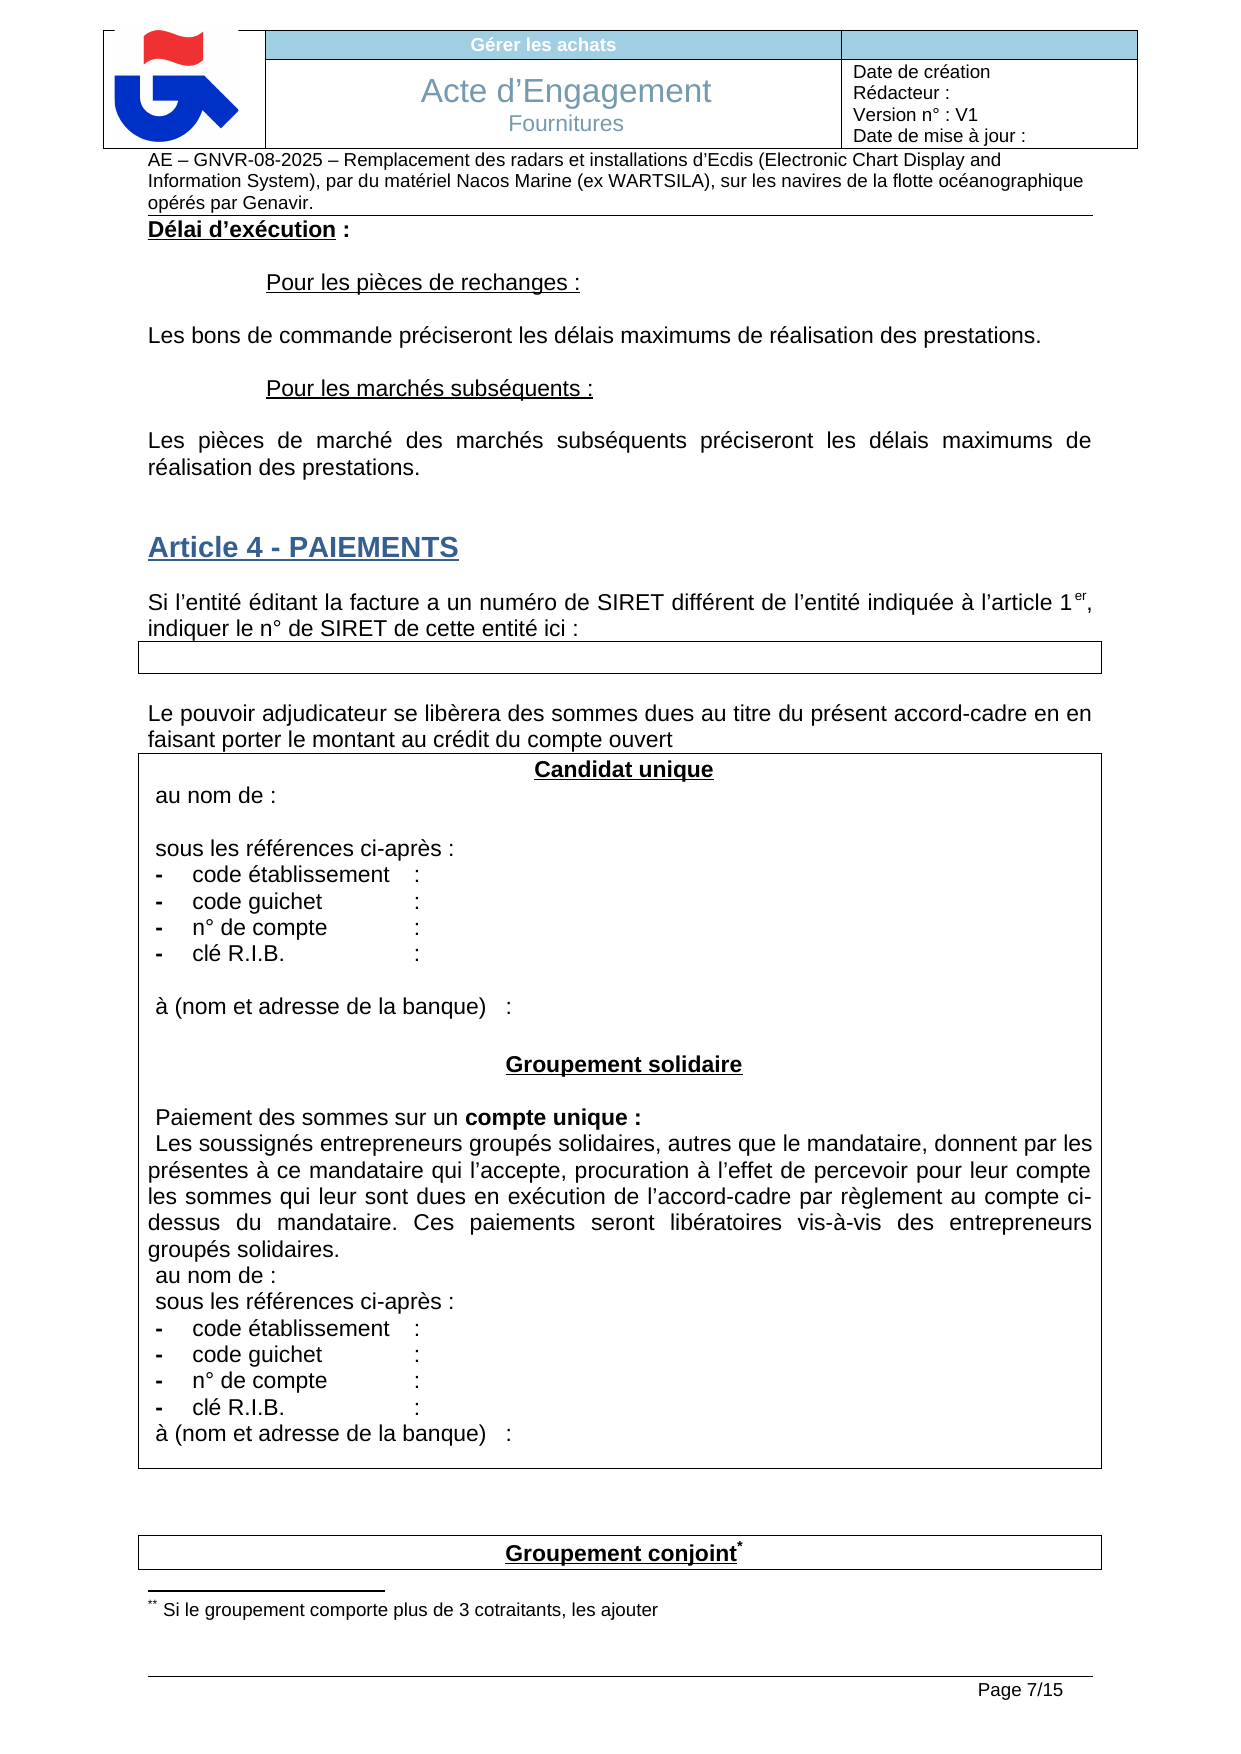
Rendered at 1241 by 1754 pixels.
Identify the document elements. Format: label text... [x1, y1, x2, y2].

text - n° de compte : [148, 1367, 1093, 1394]
text Pour les pièces de rechanges : [148, 269, 1093, 295]
text Si l’entité éditant la facture a un numéro de SIRET différent de l’entité indiquée à l’article 1er, indiquer le n° de SIRET de cette entité ici : [148, 588, 1093, 641]
text à (nom et adresse de la banque) : [148, 1420, 1093, 1446]
text - code établissement : [148, 861, 1093, 888]
subtitle Article 4 - PAIEMENTS [148, 530, 1093, 563]
text - clé R.I.B. : [148, 1394, 1093, 1420]
text à (nom et adresse de la banque) : [148, 993, 1093, 1019]
text Candidat unique [139, 754, 1101, 782]
text au nom de : [148, 1262, 1093, 1288]
text Groupement conjoint* [139, 1536, 1101, 1569]
text Le pouvoir adjudicateur se libèrera des sommes dues au titre du présent accord-cadre en en faisant porter le montant au crédit du compte ouvert [148, 700, 1093, 753]
text - clé R.I.B. : [148, 940, 1093, 967]
text Les pièces de marché des marchés subséquents préciseront les délais maximums de réalisation des prestations. [148, 427, 1093, 480]
text Les soussignés entrepreneurs groupés solidaires, autres que le mandataire, donnent par les présentes à ce mandataire qui l’accepte, procuration à l’effet de percevoir pour leur compte les sommes qui leur sont dues en exécution de l’accord-cadre par règlement au compte ci-dessus du mandataire. Ces paiements seront libératoires vis-à-vis des entrepreneurs groupés solidaires. [148, 1130, 1093, 1262]
text Groupement solidaire [139, 1048, 1101, 1077]
text - code guichet : [148, 1341, 1093, 1367]
text sous les références ci-après : [148, 1288, 1093, 1315]
picture [114, 30, 239, 142]
text - n° de compte : [148, 914, 1093, 940]
text Paiement des sommes sur un compte unique : [148, 1104, 1093, 1130]
text Pour les marchés subséquents : [148, 374, 1093, 401]
text Les bons de commande préciseront les délais maximums de réalisation des prestations. [148, 322, 1093, 348]
text sous les références ci-après : [148, 835, 1093, 861]
text - code établissement : [148, 1315, 1093, 1341]
text - code guichet : [148, 888, 1093, 914]
text Délai d’exécution : [148, 216, 1093, 243]
text au nom de : [148, 782, 1093, 809]
